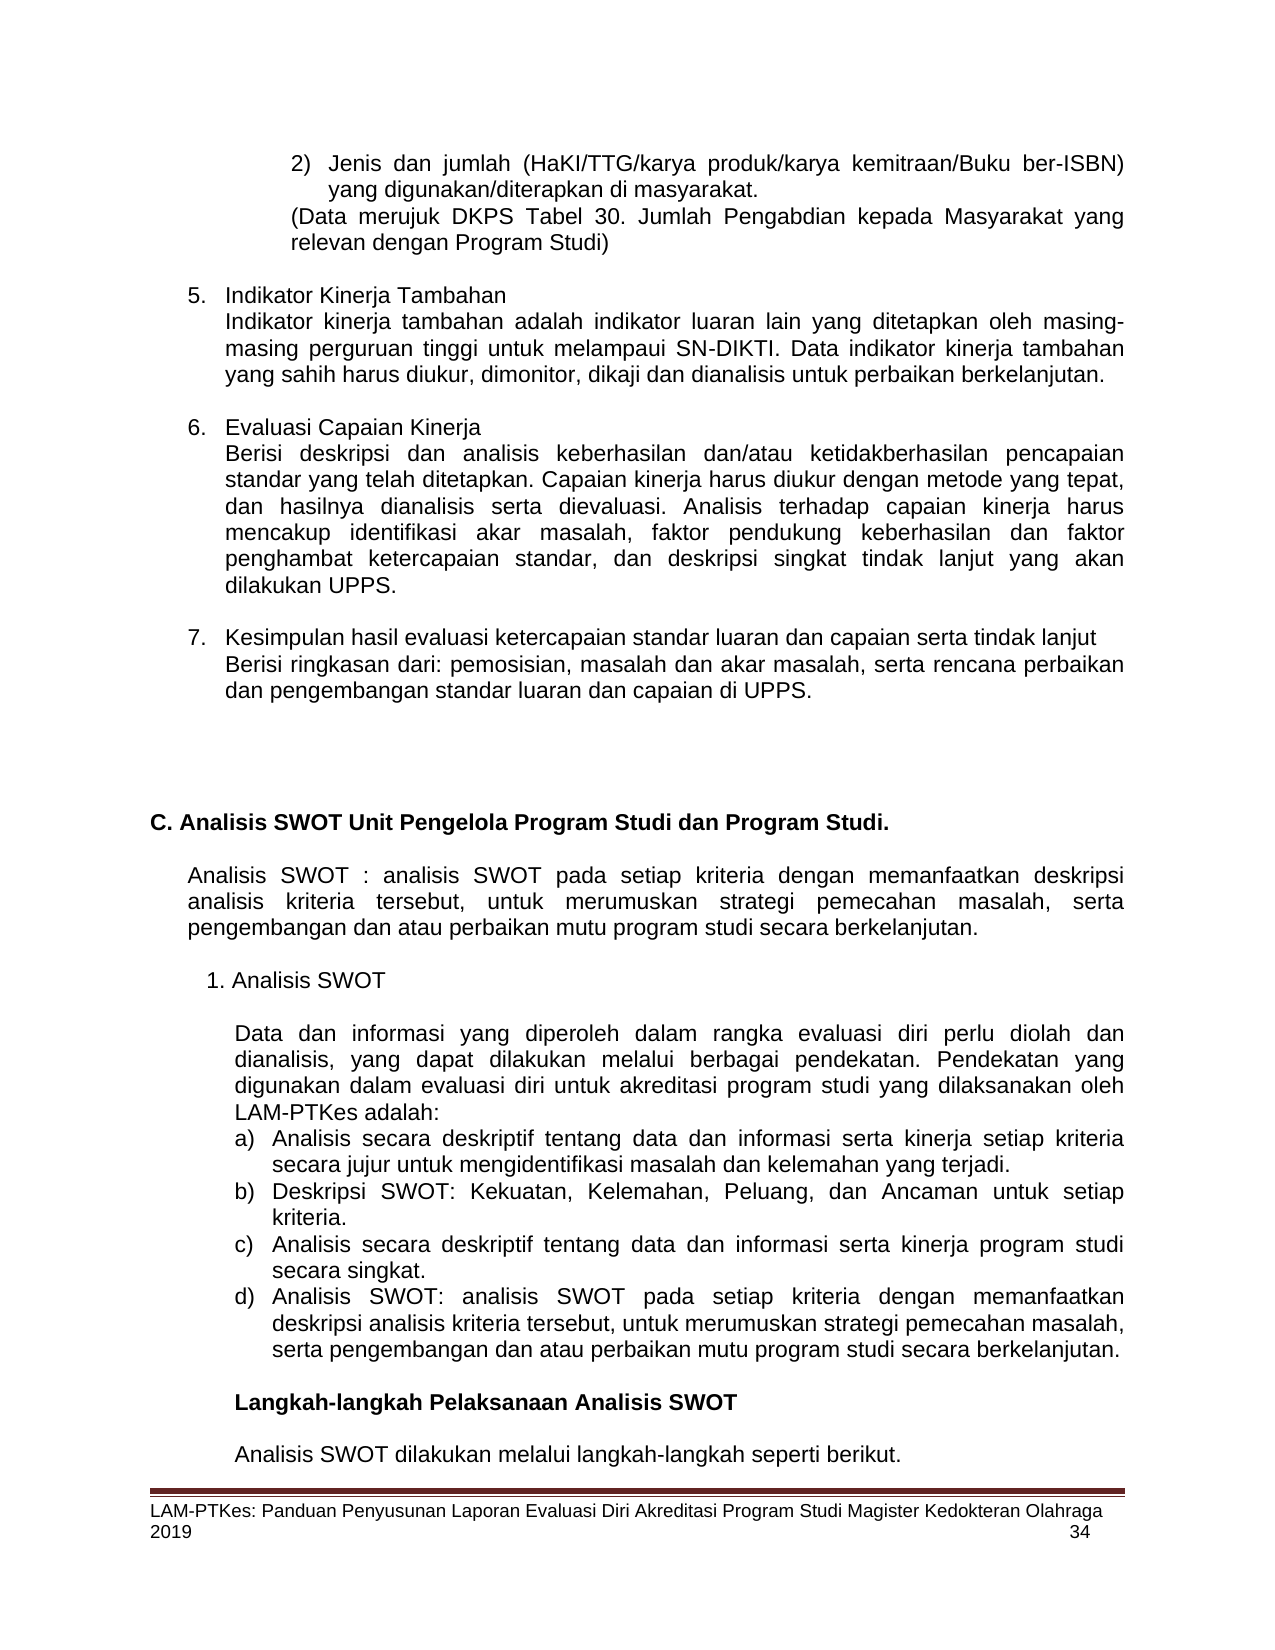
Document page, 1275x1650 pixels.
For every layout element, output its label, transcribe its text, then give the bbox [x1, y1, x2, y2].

text Berisi ringkasan dari: pemosisian, masalah dan akar masalah, serta rencana perbaikan dan pengembangan standar luaran dan capaian di UPPS. [225, 651, 1125, 703]
text Analisis SWOT dilakukan melalui langkah-langkah seperti berikut. [234, 1441, 1125, 1468]
subtitle C. Analisis SWOT Unit Pengelola Program Studi dan Program Studi. [150, 809, 1125, 835]
list Deskripsi SWOT: Kekuatan, Kelemahan, Peluang, dan Ancaman untuk setiap kriteria. [234, 1178, 1125, 1231]
list Evaluasi Capaian Kinerja [187, 413, 1125, 440]
subtitle 1. Analisis SWOT [150, 967, 1125, 993]
text (Data merujuk DKPS Tabel 30. Jumlah Pengabdian kepada Masyarakat yang relevan dengan Program Studi) [291, 203, 1125, 255]
list Analisis secara deskriptif tentang data dan informasi serta kinerja setiap kriteria secara jujur untuk mengidentifikasi masalah dan kelemahan yang terjadi. [234, 1125, 1125, 1178]
list Kesimpulan hasil evaluasi ketercapaian standar luaran dan capaian serta tindak lanjut [187, 624, 1125, 651]
text Berisi deskripsi dan analisis keberhasilan dan/atau ketidakberhasilan pencapaian standar yang telah ditetapkan. Capaian kinerja harus diukur dengan metode yang tepat, dan hasilnya dianalisis serta dievaluasi. Analisis terhadap capaian kinerja harus mencakup identifikasi akar masalah, faktor pendukung keberhasilan dan faktor penghambat ketercapaian standar, dan deskripsi singkat tindak lanjut yang akan dilakukan UPPS. [225, 440, 1125, 598]
text Langkah-langkah Pelaksanaan Analisis SWOT [234, 1389, 1125, 1415]
list Analisis secara deskriptif tentang data dan informasi serta kinerja program studi secara singkat. [234, 1231, 1125, 1283]
list Jenis dan jumlah (HaKI/TTG/karya produk/karya kemitraan/Buku ber-ISBN) yang digunakan/diterapkan di masyarakat. [291, 150, 1125, 203]
list Analisis SWOT: analisis SWOT pada setiap kriteria dengan memanfaatkan deskripsi analisis kriteria tersebut, untuk merumuskan strategi pemecahan masalah, serta pengembangan dan atau perbaikan mutu program studi secara berkelanjutan. [234, 1283, 1125, 1362]
list Indikator Kinerja Tambahan [187, 282, 1125, 308]
text Indikator kinerja tambahan adalah indikator luaran lain yang ditetapkan oleh masing-masing perguruan tinggi untuk melampaui SN-DIKTI. Data indikator kinerja tambahan yang sahih harus diukur, dimonitor, dikaji dan dianalisis untuk perbaikan berkelanjutan. [225, 308, 1125, 387]
text Data dan informasi yang diperoleh dalam rangka evaluasi diri perlu diolah dan dianalisis, yang dapat dilakukan melalui berbagai pendekatan. Pendekatan yang digunakan dalam evaluasi diri untuk akreditasi program studi yang dilaksanakan oleh LAM-PTKes adalah: [234, 1020, 1125, 1125]
text Analisis SWOT : analisis SWOT pada setiap kriteria dengan memanfaatkan deskripsi analisis kriteria tersebut, untuk merumuskan strategi pemecahan masalah, serta pengembangan dan atau perbaikan mutu program studi secara berkelanjutan. [187, 862, 1125, 941]
